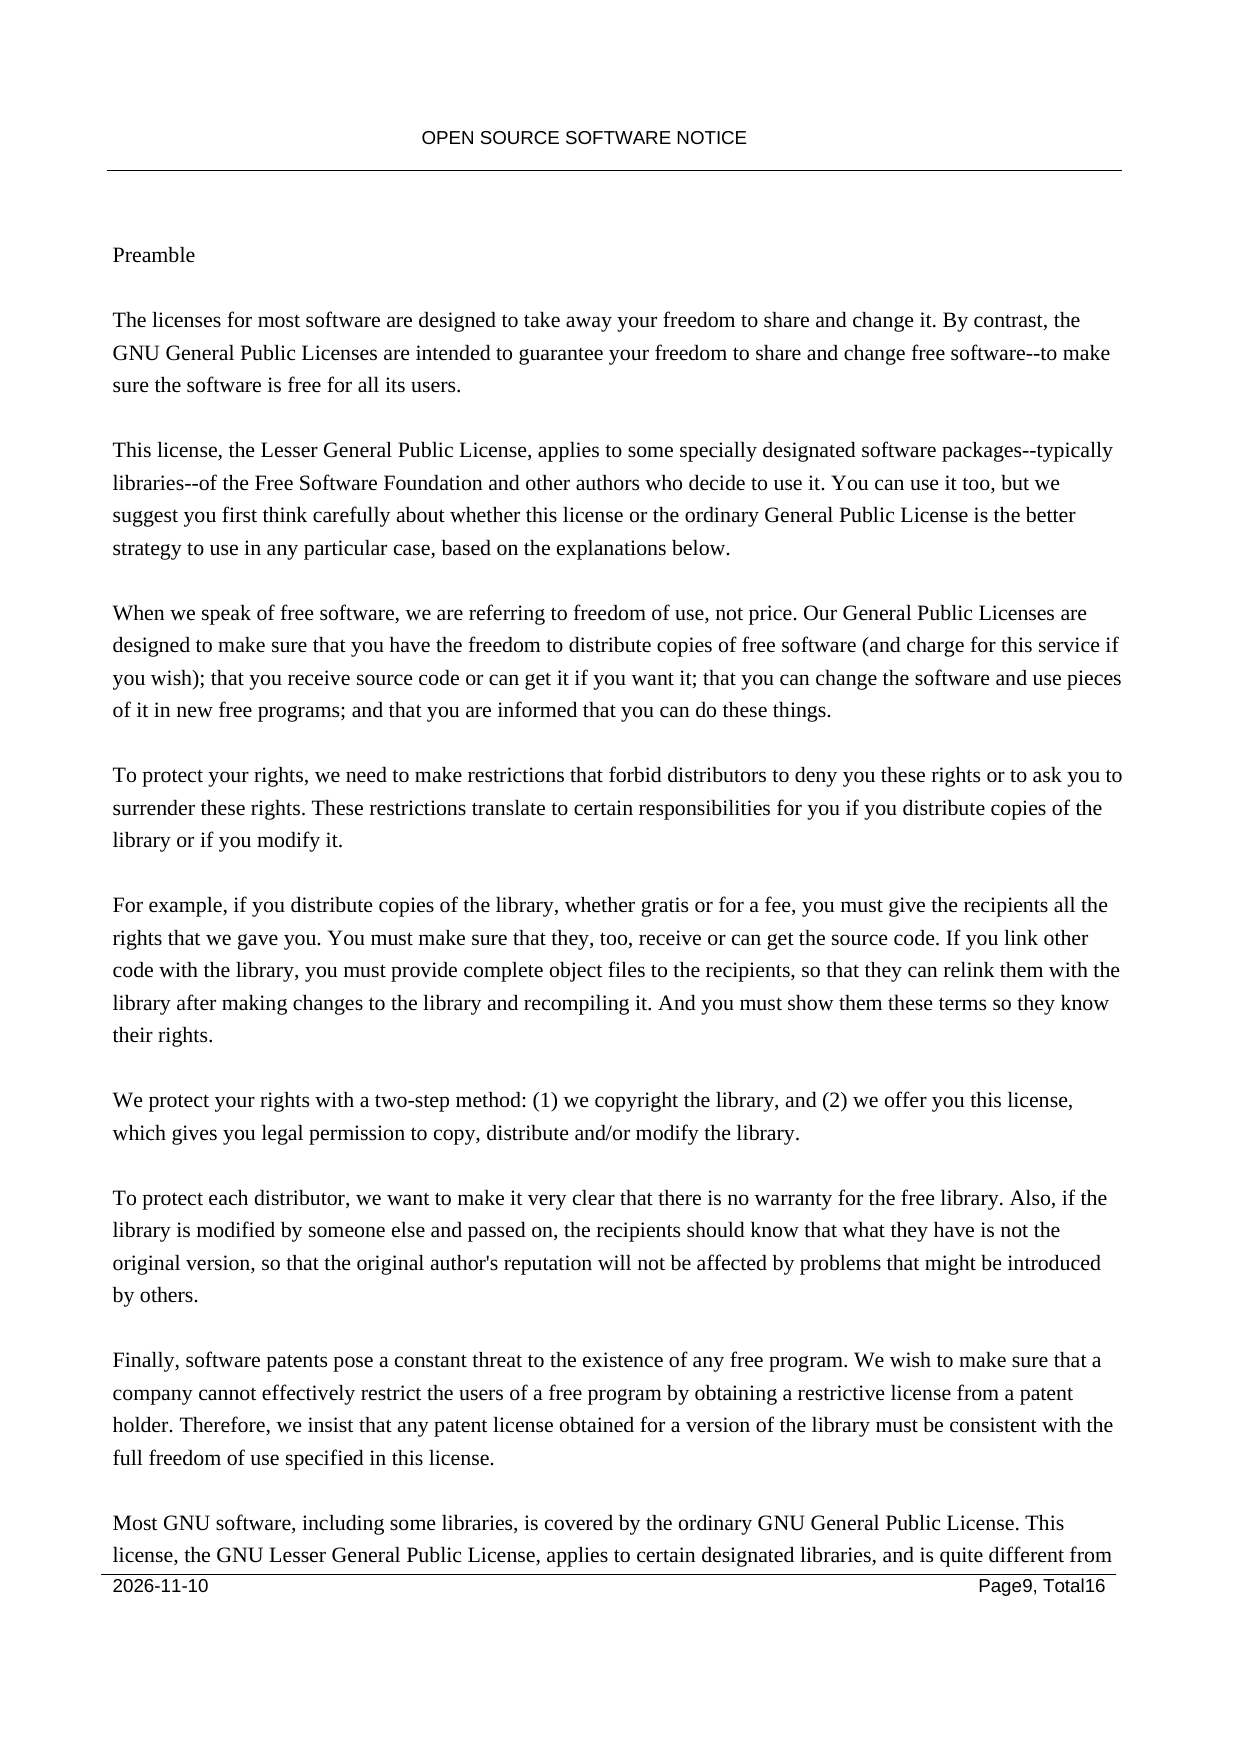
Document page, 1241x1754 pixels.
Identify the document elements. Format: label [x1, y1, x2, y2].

text [112, 206, 1128, 1571]
